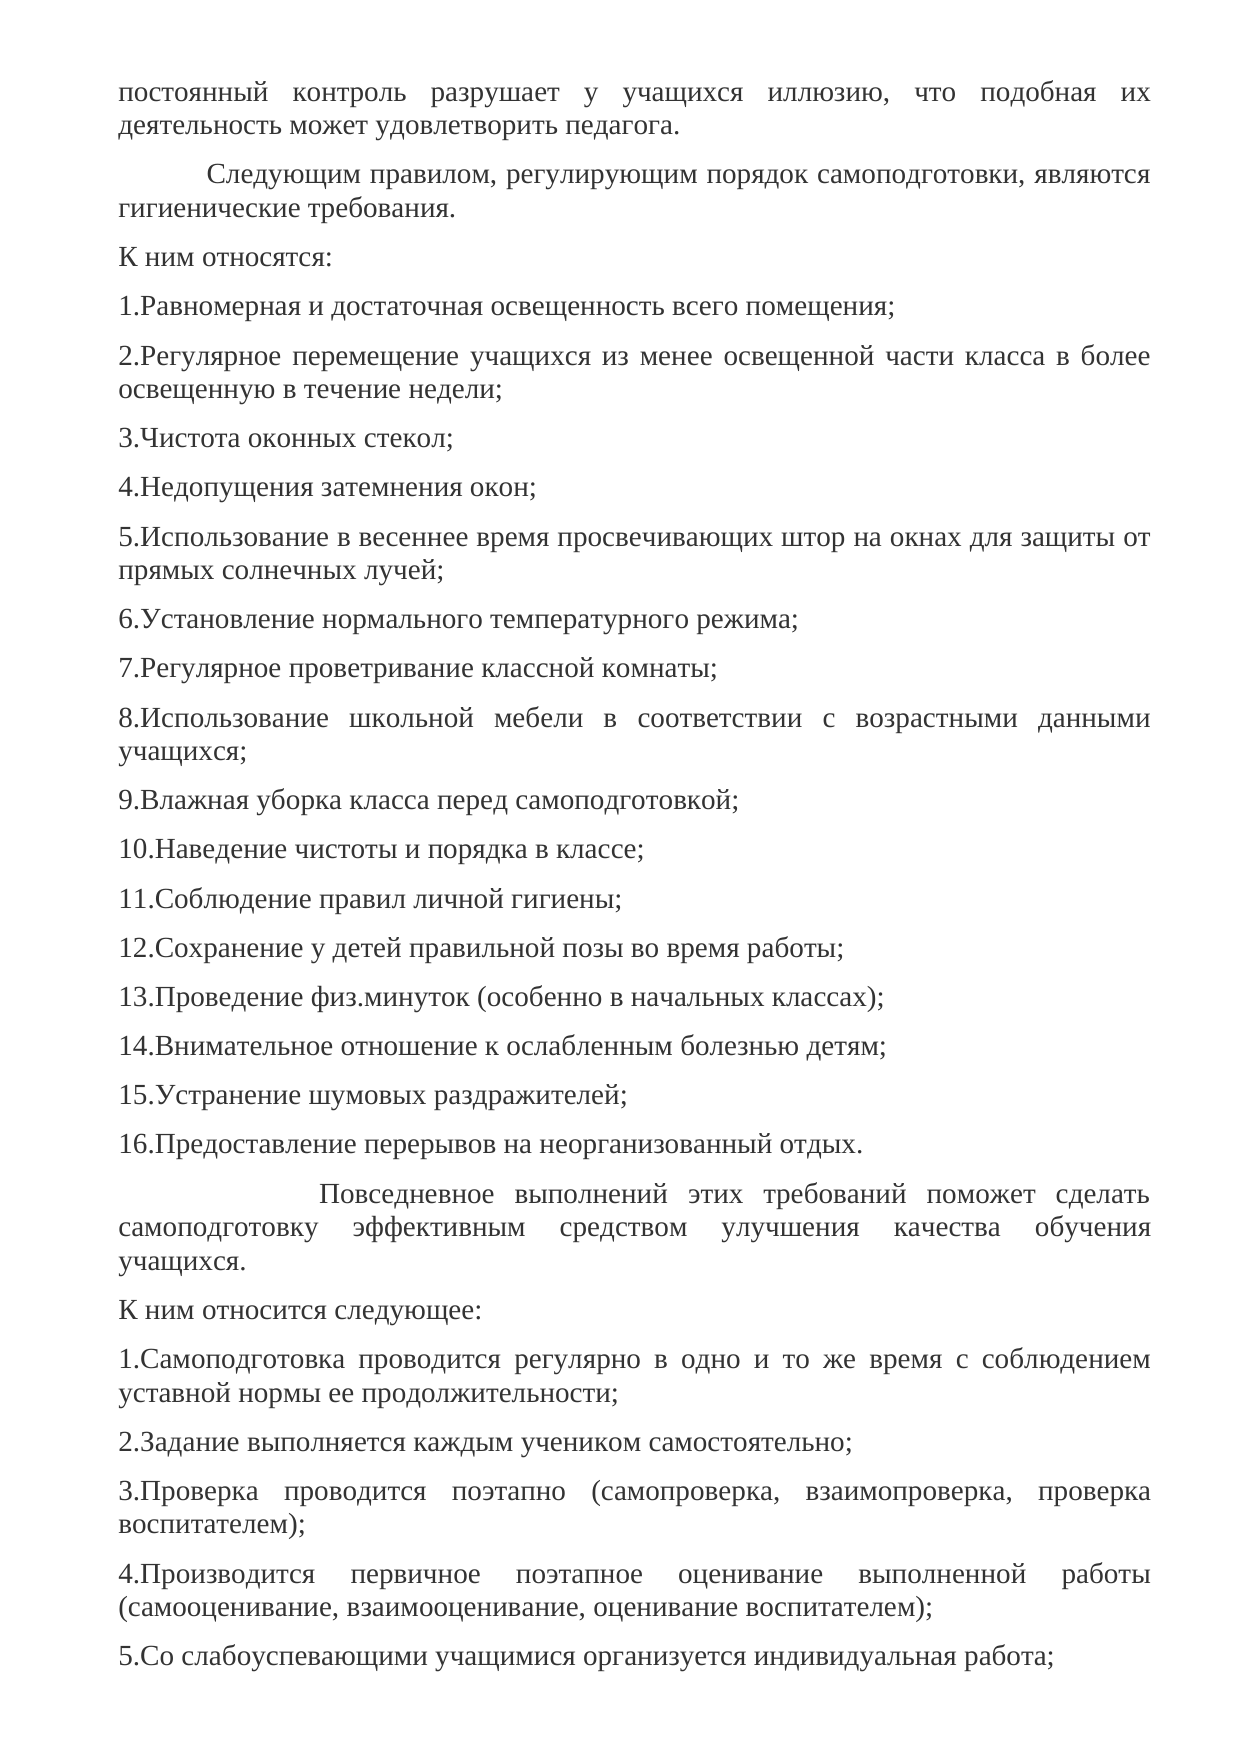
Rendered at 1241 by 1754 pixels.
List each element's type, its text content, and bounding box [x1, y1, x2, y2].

text 6.Установление нормального температурного режима; [118, 601, 1152, 635]
text 7.Регулярное проветривание классной комнаты; [118, 651, 1152, 684]
text 14.Внимательное отношение к ослабленным болезнью детям; [118, 1028, 1152, 1062]
text Повседневное выполнений этих требований поможет сделать самоподготовку эффективным средством улучшения качества обучения учащихся. [118, 1176, 1152, 1276]
text 16.Предоставление перерывов на неорганизованный отдых. [118, 1127, 1152, 1160]
text 9.Влажная уборка класса перед самоподготовкой; [118, 782, 1152, 816]
text 1.Равномерная и достаточная освещенность всего помещения; [118, 288, 1152, 322]
text 12.Сохранение у детей правильной позы во время работы; [118, 930, 1152, 963]
text К ним относится следующее: [118, 1292, 1152, 1326]
text 5.Использование в весеннее время просвечивающих штор на окнах для защиты от прямых солнечных лучей; [118, 519, 1152, 586]
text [118, 74, 1152, 141]
text 13.Проведение физ.минуток (особенно в начальных классах); [118, 979, 1152, 1013]
text 1.Самоподготовка проводится регулярно в одно и то же время с соблюдением уставной нормы ее продолжительности; [118, 1341, 1152, 1408]
text 4.Производится первичное поэтапное оценивание выполненной работы (самооценивание, взаимооценивание, оценивание воспитателем); [118, 1556, 1152, 1623]
text 2.Задание выполняется каждым учеником самостоятельно; [118, 1424, 1152, 1457]
text Следующим правилом, регулирующим порядок самоподготовки, являются гигиенические требования. [118, 157, 1152, 224]
text К ним относятся: [118, 239, 1152, 273]
text 2.Регулярное перемещение учащихся из менее освещенной части класса в более освещенную в течение недели; [118, 338, 1152, 405]
text 3.Проверка проводится поэтапно (самопроверка, взаимопроверка, проверка воспитателем); [118, 1473, 1152, 1540]
text 11.Соблюдение правил личной гигиены; [118, 881, 1152, 914]
text 4.Недопущения затемнения окон; [118, 469, 1152, 503]
text 5.Со слабоуспевающими учащимися организуется индивидуальная работа; [118, 1638, 1152, 1672]
text 15.Устранение шумовых раздражителей; [118, 1077, 1152, 1111]
text 3.Чистота оконных стекол; [118, 420, 1152, 454]
text 10.Наведение чистоты и порядка в классе; [118, 832, 1152, 865]
text 8.Использование школьной мебели в соответствии с возрастными данными учащихся; [118, 700, 1152, 767]
